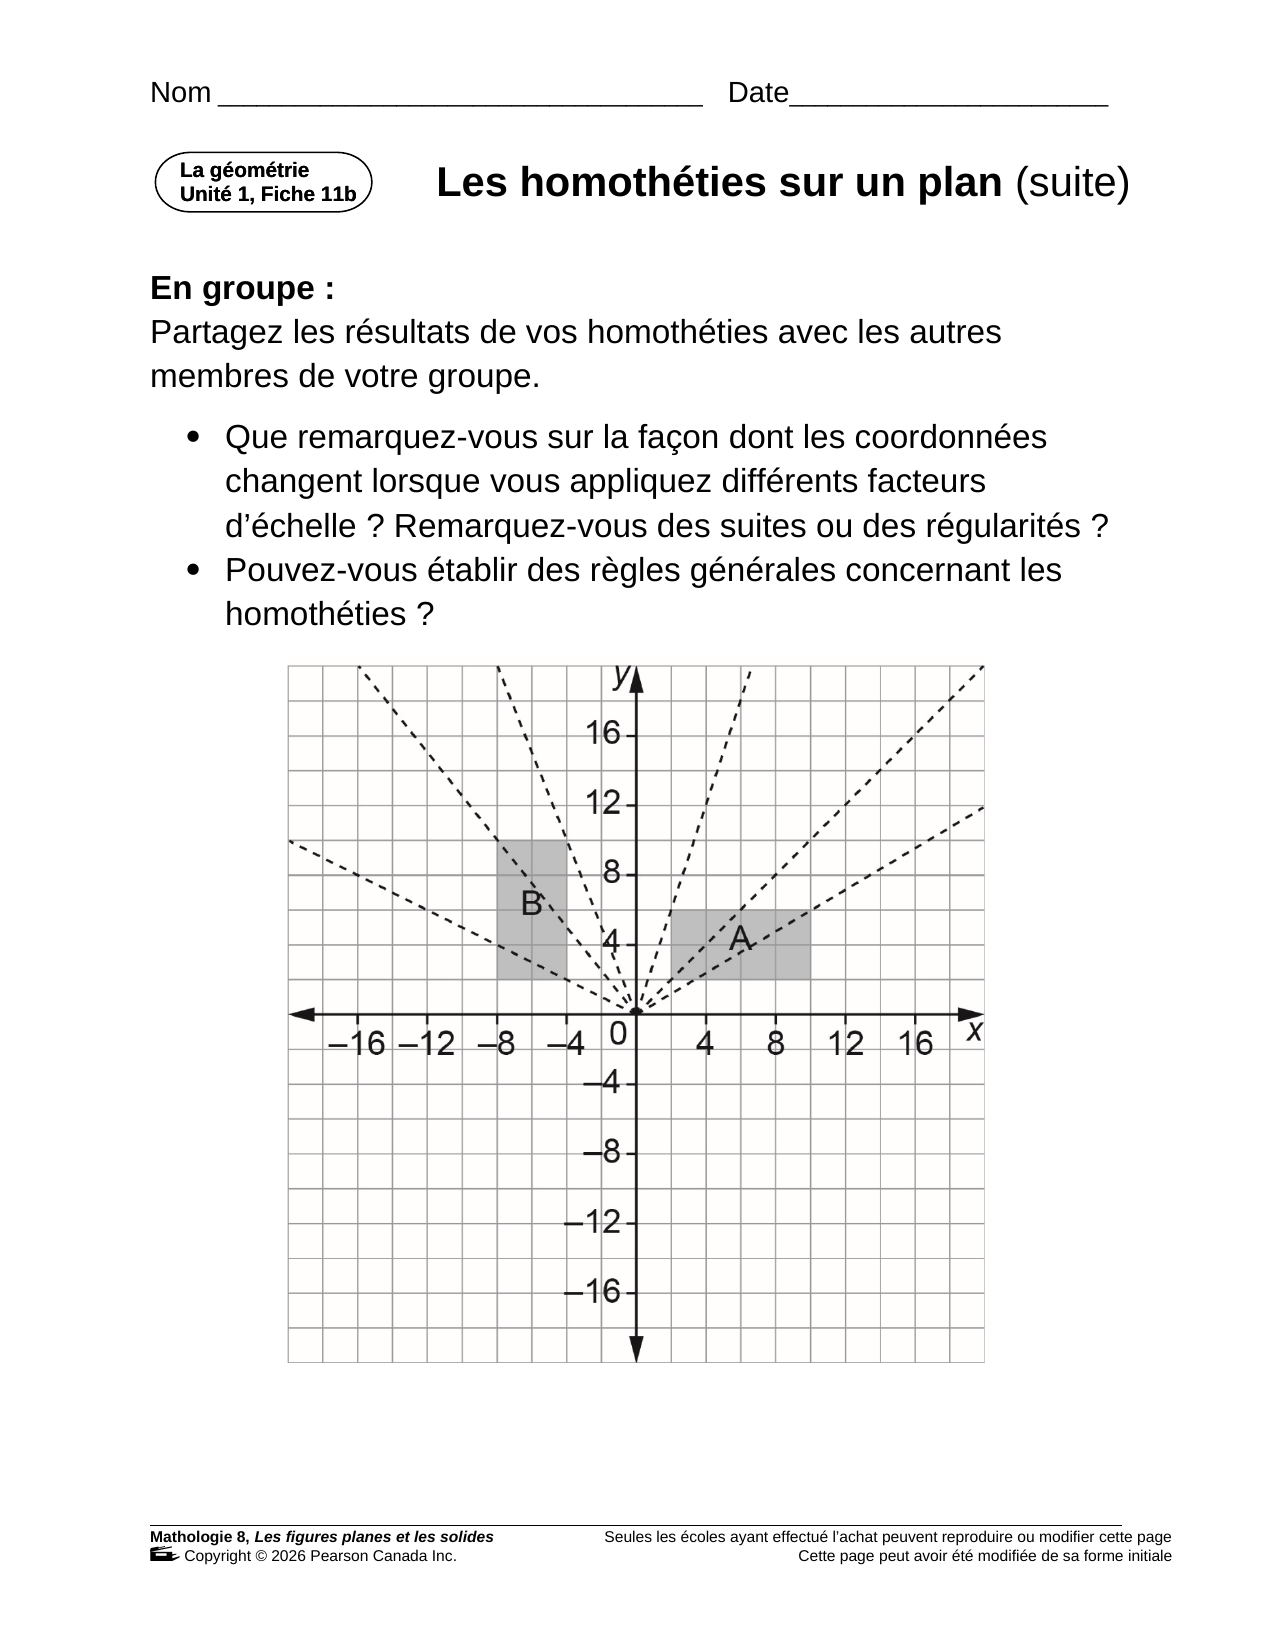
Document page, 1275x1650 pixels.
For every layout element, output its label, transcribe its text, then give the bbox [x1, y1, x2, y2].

picture [287, 655, 985, 1363]
list Que remarquez-vous sur la façon dont les coordonnées changent lorsque vous appliquez différents facteurs d’échelle ? Remarquez-vous des suites ou des régularités ? [187, 417, 1122, 544]
list Pouvez-vous établir des règles générales concernant les homothéties ? [187, 550, 1122, 633]
text En groupe : Partagez les résultats de vos homothéties avec les autres membres de votre groupe. [150, 268, 1122, 395]
picture [150, 1546, 180, 1561]
